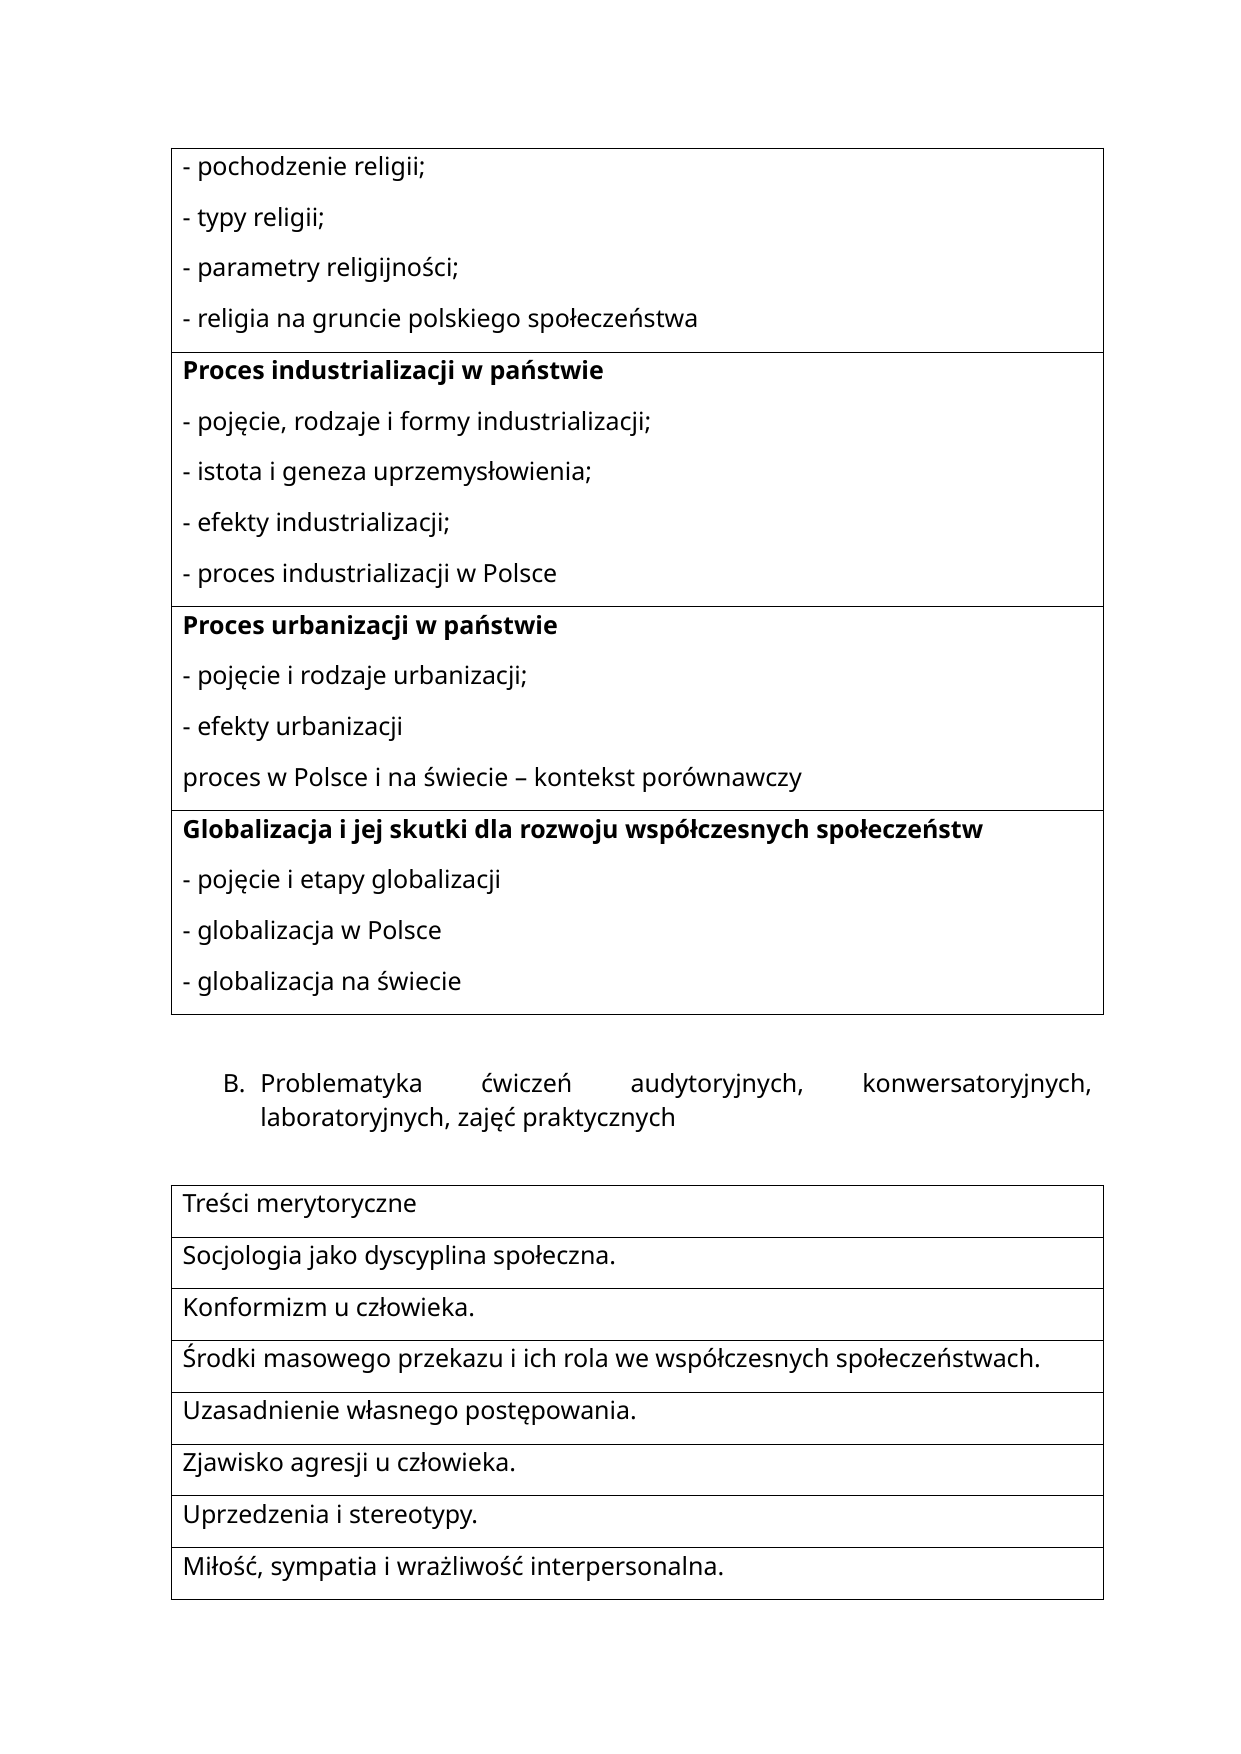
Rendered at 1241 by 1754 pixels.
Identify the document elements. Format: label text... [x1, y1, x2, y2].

table_cell Globalizacja i jej skutki dla rozwoju współczesnych społeczeństw - pojęcie i etapy globalizacji - globalizacja w Polsce - globalizacja na świecie [172, 811, 1103, 1014]
table_cell Konformizm u człowieka. [172, 1289, 1103, 1340]
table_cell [172, 149, 1103, 352]
table_cell Socjologia jako dyscyplina społeczna. [172, 1238, 1103, 1288]
table_header Treści merytoryczne [172, 1186, 1103, 1237]
list Problematyka ćwiczeń audytoryjnych, konwersatoryjnych, laboratoryjnych, zajęć praktycznych [223, 1066, 1093, 1134]
table_cell Zjawisko agresji u człowieka. [172, 1445, 1103, 1495]
table_cell Środki masowego przekazu i ich rola we współczesnych społeczeństwach. [172, 1341, 1103, 1392]
table_cell Uzasadnienie własnego postępowania. [172, 1393, 1103, 1444]
table_cell Miłość, sympatia i wrażliwość interpersonalna. [172, 1548, 1103, 1599]
table_cell Uprzedzenia i stereotypy. [172, 1496, 1103, 1547]
table_cell Proces industrializacji w państwie - pojęcie, rodzaje i formy industrializacji; - istota i geneza uprzemysłowienia; - efekty industrializacji; - proces industrializacji w Polsce [172, 353, 1103, 606]
table_cell Proces urbanizacji w państwie - pojęcie i rodzaje urbanizacji; - efekty urbanizacji proces w Polsce i na świecie – kontekst porównawczy [172, 607, 1103, 810]
